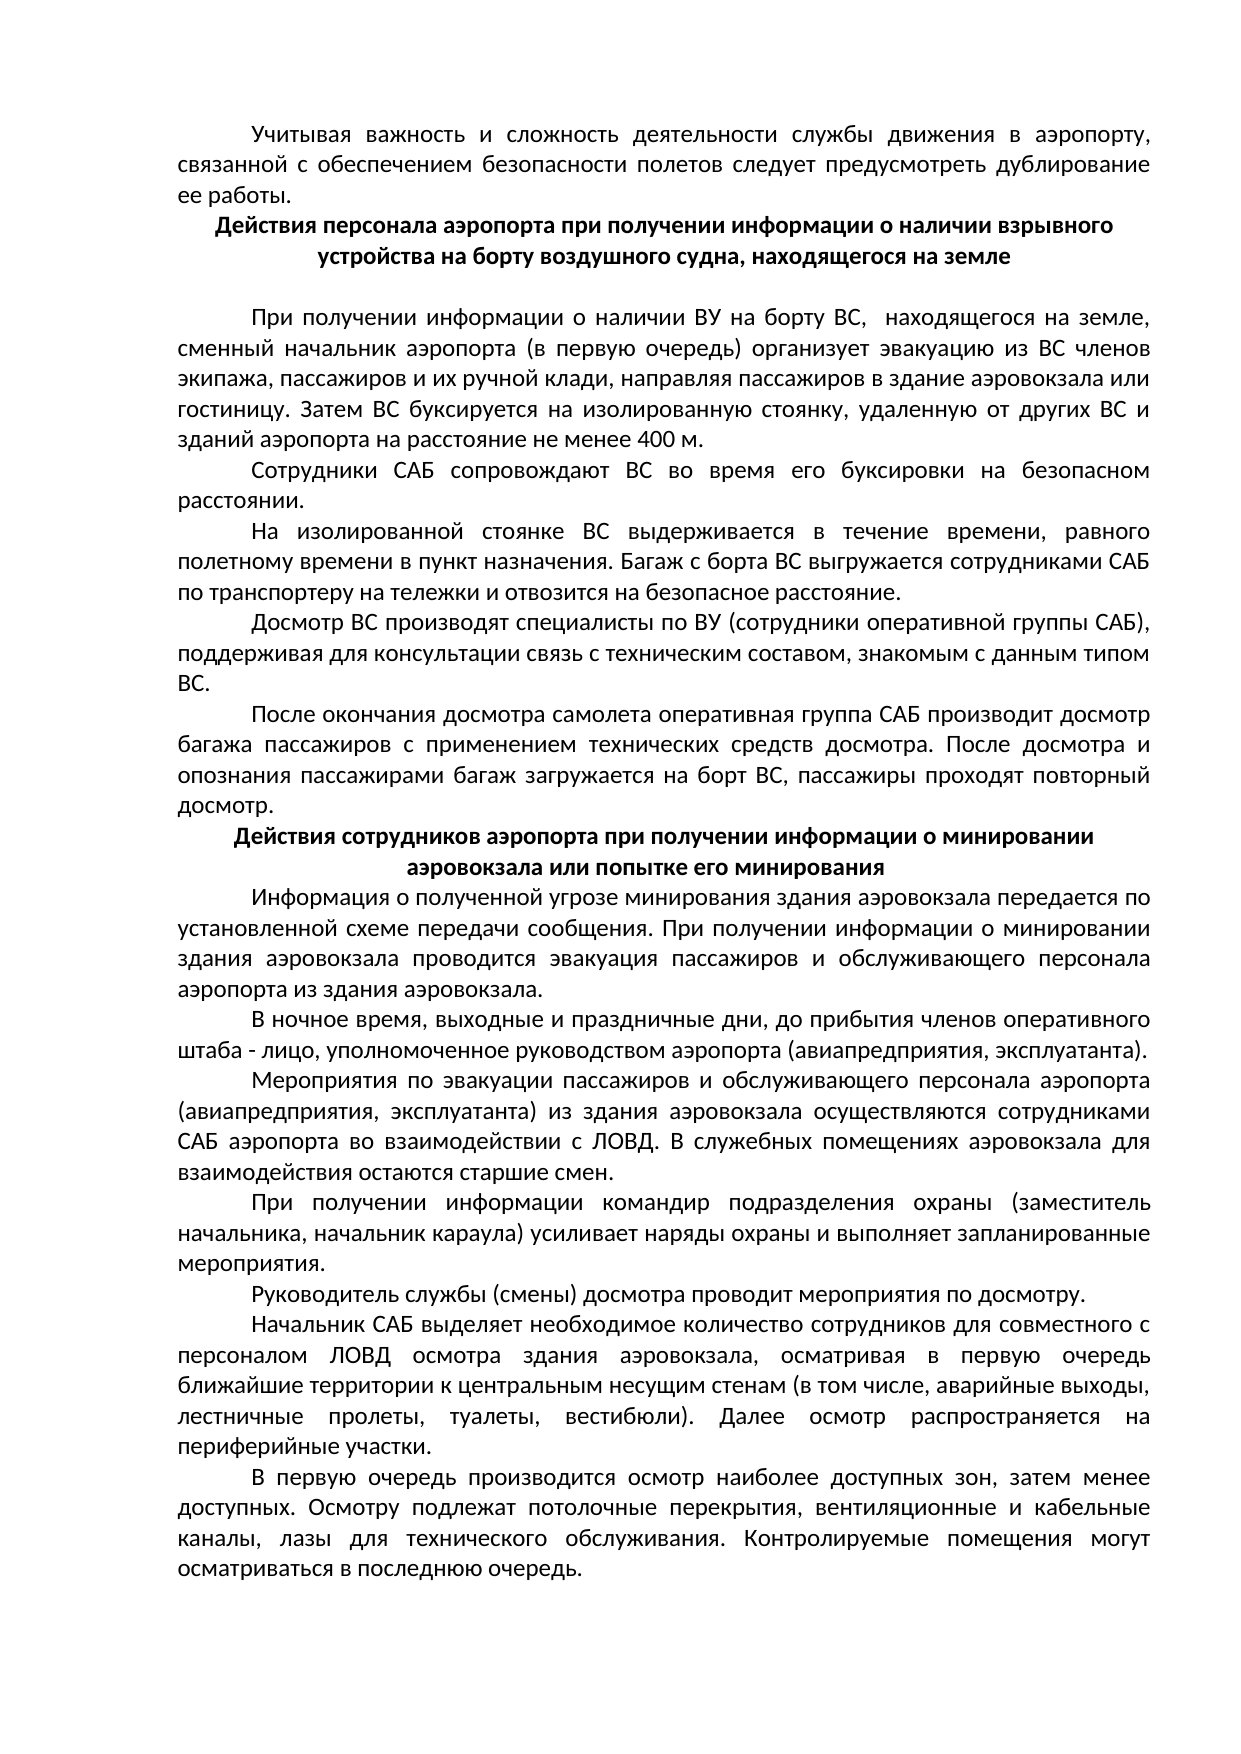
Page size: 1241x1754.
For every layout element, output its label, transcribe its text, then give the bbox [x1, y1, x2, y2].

text В ночное время, выходные и праздничные дни, до прибытия членов оперативного штаба - лицо, уполномоченное руководством аэропорта (авиапредприятия, эксплуатанта). [177, 1003, 1152, 1064]
text При получении информации о наличии ВУ на борту ВС, находящегося на земле, сменный начальник аэропорта (в первую очередь) организует эвакуацию из ВС членов экипажа, пассажиров и их ручной клади, направляя пассажиров в здание аэровокзала или гостиницу. Затем ВС буксируется на изолированную стоянку, удаленную от других ВС и зданий аэропорта на расстояние не менее 400 м. [177, 301, 1152, 454]
text После окончания досмотра самолета оперативная группа САБ производит досмотр багажа пассажиров с применением технических средств досмотра. После досмотра и опознания пассажирами багаж загружается на борт ВС, пассажиры проходят повторный досмотр. [177, 698, 1152, 820]
text Досмотр ВС производят специалисты по ВУ (сотрудники оперативной группы САБ), поддерживая для консультации связь с техническим составом, знакомым с данным типом ВС. [177, 606, 1152, 698]
text Мероприятия по эвакуации пассажиров и обслуживающего персонала аэропорта (авиапредприятия, эксплуатанта) из здания аэровокзала осуществляются сотрудниками САБ аэропорта во взаимодействии с ЛОВД. В служебных помещениях аэровокзала для взаимодействия остаются старшие смен. [177, 1064, 1152, 1186]
text В первую очередь производится осмотр наиболее доступных зон, затем менее доступных. Осмотру подлежат потолочные перекрытия, вентиляционные и кабельные каналы, лазы для технического обслуживания. Контролируемые помещения могут осматриваться в последнюю очередь. [177, 1461, 1152, 1583]
text Информация о полученной угрозе минирования здания аэровокзала передается по установленной схеме передачи сообщения. При получении информации о минировании здания аэровокзала проводится эвакуация пассажиров и обслуживающего персонала аэропорта из здания аэровокзала. [177, 881, 1152, 1003]
text Начальник САБ выделяет необходимое количество сотрудников для совместного с персоналом ЛОВД осмотра здания аэровокзала, осматривая в первую очередь ближайшие территории к центральным несущим стенам (в том числе, аварийные выходы, лестничные пролеты, туалеты, вестибюли). Далее осмотр распространяется на периферийные участки. [177, 1308, 1152, 1461]
text Учитывая важность и сложность деятельности службы движения в аэропорту, связанной с обеспечением безопасности полетов следует предусмотреть дублирование ее работы. [177, 118, 1152, 210]
text Действия персонала аэропорта при получении информации о наличии взрывного устройства на борту воздушного судна, находящегося на земле [177, 210, 1152, 271]
text Руководитель службы (смены) досмотра проводит мероприятия по досмотру. [177, 1278, 1152, 1308]
text На изолированной стоянке ВС выдерживается в течение времени, равного полетному времени в пункт назначения. Багаж с борта ВС выгружается сотрудниками САБ по транспортеру на тележки и отвозится на безопасное расстояние. [177, 515, 1152, 606]
text Действия сотрудников аэропорта при получении информации о минировании аэровокзала или попытке его минирования [177, 820, 1152, 881]
text Сотрудники САБ сопровождают ВС во время его буксировки на безопасном расстоянии. [177, 454, 1152, 515]
text При получении информации командир подразделения охраны (заместитель начальника, начальник караула) усиливает наряды охраны и выполняет запланированные мероприятия. [177, 1186, 1152, 1278]
